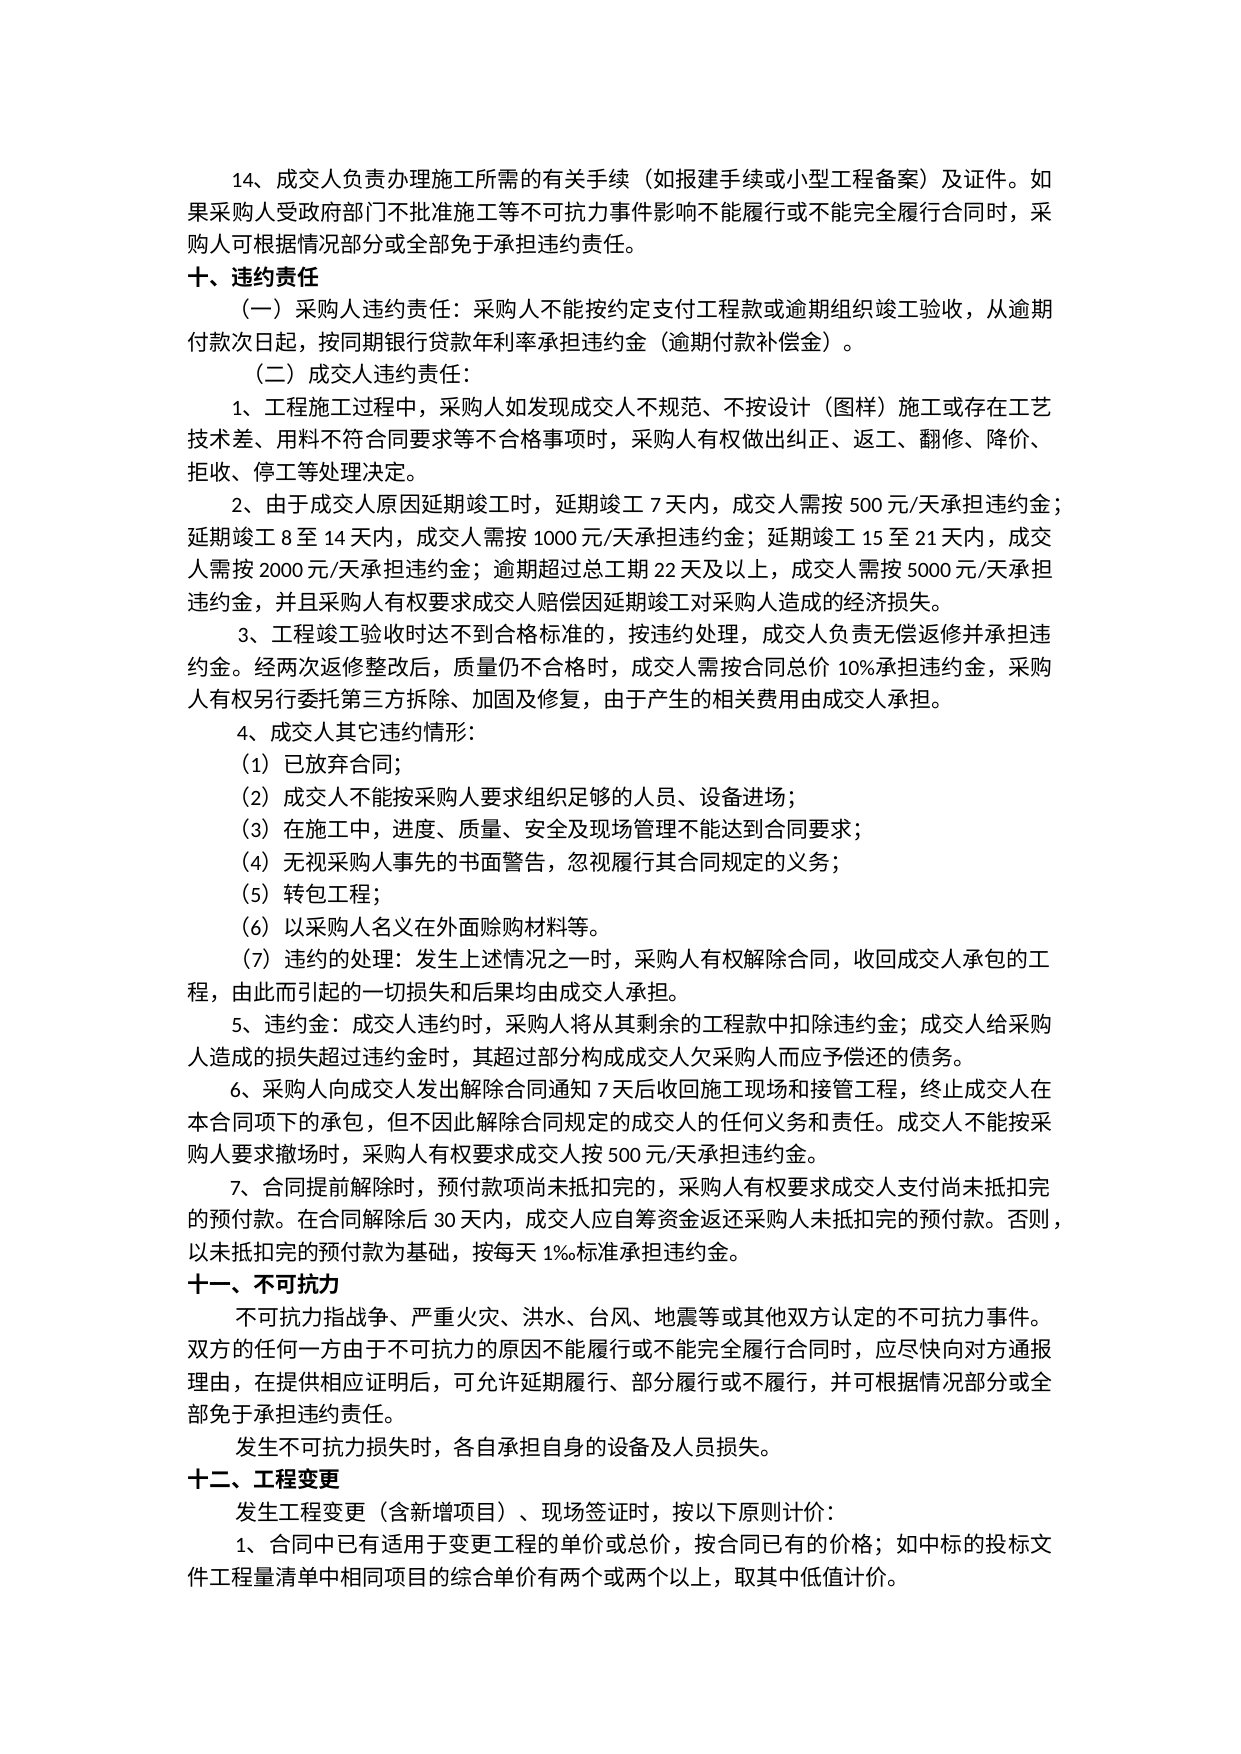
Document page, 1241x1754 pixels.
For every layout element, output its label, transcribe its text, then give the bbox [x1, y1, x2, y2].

text （2）成交人不能按采购人要求组织足够的人员、设备进场； [187, 779, 1053, 812]
text 5、违约金：成交人违约时，采购人将从其剩余的工程款中扣除违约金；成交人给采购人造成的损失超过违约金时，其超过部分构成成交人欠采购人而应予偿还的债务。 [187, 1007, 1053, 1072]
text 6、采购人向成交人发出解除合同通知7天后收回施工现场和接管工程，终止成交人在本合同项下的承包，但不因此解除合同规定的成交人的任何义务和责任。成交人不能按采购人要求撤场时，采购人有权要求成交人按500元/天承担违约金。 [187, 1072, 1053, 1169]
text 十二、工程变更 [187, 1462, 1053, 1494]
text （5）转包工程； [187, 877, 1053, 909]
text 十一、不可抗力 [187, 1267, 1053, 1299]
text 14、成交人负责办理施工所需的有关手续（如报建手续或小型工程备案）及证件。如果采购人受政府部门不批准施工等不可抗力事件影响不能履行或不能完全履行合同时，采购人可根据情况部分或全部免于承担违约责任。 [187, 162, 1053, 259]
text 不可抗力指战争、严重火灾、洪水、台风、地震等或其他双方认定的不可抗力事件。双方的任何一方由于不可抗力的原因不能履行或不能完全履行合同时，应尽快向对方通报理由，在提供相应证明后，可允许延期履行、部分履行或不履行，并可根据情况部分或全部免于承担违约责任。 [187, 1299, 1053, 1429]
text （7）违约的处理：发生上述情况之一时，采购人有权解除合同，收回成交人承包的工程，由此而引起的一切损失和后果均由成交人承担。 [187, 942, 1053, 1007]
text （1）已放弃合同； [187, 747, 1053, 779]
text 3、工程竣工验收时达不到合格标准的，按违约处理，成交人负责无偿返修并承担违约金。经两次返修整改后，质量仍不合格时，成交人需按合同总价10%承担违约金，采购人有权另行委托第三方拆除、加固及修复，由于产生的相关费用由成交人承担。 [187, 617, 1053, 714]
text 1、合同中已有适用于变更工程的单价或总价，按合同已有的价格；如中标的投标文件工程量清单中相同项目的综合单价有两个或两个以上，取其中低值计价。 [187, 1527, 1053, 1592]
text 7、合同提前解除时，预付款项尚未抵扣完的，采购人有权要求成交人支付尚未抵扣完的预付款。在合同解除后30天内，成交人应自筹资金返还采购人未抵扣完的预付款。否则，以未抵扣完的预付款为基础，按每天1‰标准承担违约金。 [187, 1169, 1053, 1267]
text 发生不可抗力损失时，各自承担自身的设备及人员损失。 [187, 1429, 1053, 1462]
text （二）成交人违约责任： [187, 357, 1053, 389]
text （一）采购人违约责任：采购人不能按约定支付工程款或逾期组织竣工验收，从逾期付款次日起，按同期银行贷款年利率承担违约金（逾期付款补偿金）。 [187, 292, 1053, 357]
text （4）无视采购人事先的书面警告，忽视履行其合同规定的义务； [187, 844, 1053, 877]
text 2、由于成交人原因延期竣工时，延期竣工7天内，成交人需按500元/天承担违约金；延期竣工8至14天内，成交人需按1000元/天承担违约金；延期竣工15至21天内，成交人需按2000元/天承担违约金；逾期超过总工期22天及以上，成交人需按5000元/天承担违约金，并且采购人有权要求成交人赔偿因延期竣工对采购人造成的经济损失。 [187, 487, 1053, 617]
text （3）在施工中，进度、质量、安全及现场管理不能达到合同要求； [187, 812, 1053, 844]
text 4、成交人其它违约情形： [187, 714, 1053, 747]
text 1、工程施工过程中，采购人如发现成交人不规范、不按设计（图样）施工或存在工艺技术差、用料不符合同要求等不合格事项时，采购人有权做出纠正、返工、翻修、降价、拒收、停工等处理决定。 [187, 389, 1053, 487]
text 十、违约责任 [187, 259, 1053, 292]
text （6）以采购人名义在外面赊购材料等。 [187, 909, 1053, 942]
text 发生工程变更（含新增项目）、现场签证时，按以下原则计价： [187, 1494, 1053, 1527]
